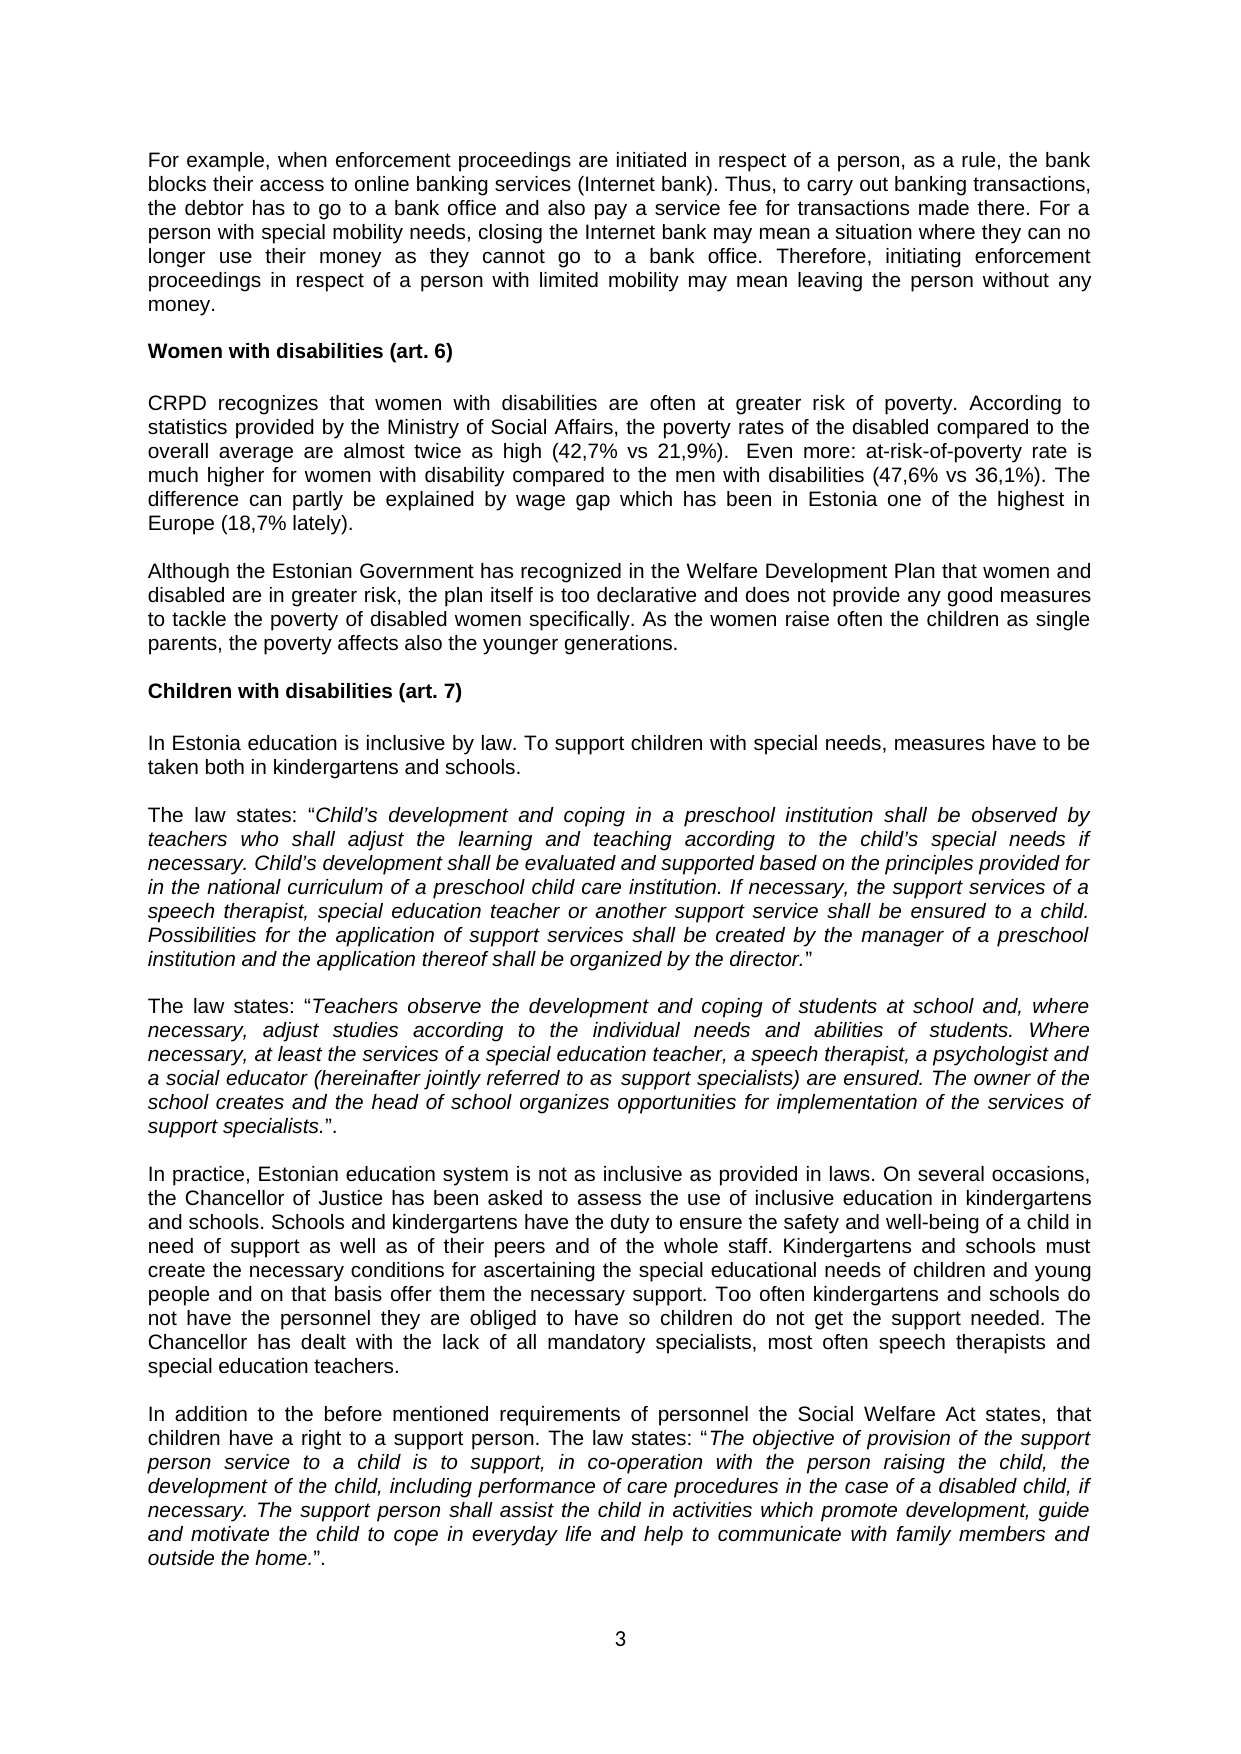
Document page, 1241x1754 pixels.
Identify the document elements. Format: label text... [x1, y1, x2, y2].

text In Estonia education is inclusive by law. To support children with special needs, measures have to be taken both in kindergartens and schools. [148, 731, 1093, 779]
text In addition to the before mentioned requirements of personnel the Social Welfare Act states, that children have a right to a support person. The law states: “The objective of provision of the support person service to a child is to support, in co-operation with the person raising the child, the development of the child, including performance of care procedures in the case of a disabled child, if necessary. The support person shall assist the child in activities which promote development, guide and motivate the child to cope in everyday life and help to communicate with family members and outside the home.”. [148, 1402, 1093, 1569]
text Women with disabilities (art. 6) [148, 339, 1093, 363]
text CRPD recognizes that women with disabilities are often at greater risk of poverty. According to statistics provided by the Ministry of Social Affairs, the poverty rates of the disabled compared to the overall average are almost twice as high (42,7% vs 21,9%). Even more: at-risk-of-poverty rate is much higher for women with disability compared to the men with disabilities (47,6% vs 36,1%). The difference can partly be explained by wage gap which has been in Estonia one of the highest in Europe (18,7% lately). [148, 391, 1093, 535]
text The law states: “Child’s development and coping in a preschool institution shall be observed by teachers who shall adjust the learning and teaching according to the child’s special needs if necessary. Child’s development shall be evaluated and supported based on the principles provided for in the national curriculum of a preschool child care institution. If necessary, the support services of a speech therapist, special education teacher or another support service shall be ensured to a child. Possibilities for the application of support services shall be created by the manager of a preschool institution and the application thereof shall be organized by the director.” [148, 803, 1093, 970]
text Children with disabilities (art. 7) [148, 679, 974, 703]
text For example, when enforcement proceedings are initiated in respect of a person, as a rule, the bank blocks their access to online banking services (Internet bank). Thus, to carry out banking transactions, the debtor has to go to a bank office and also pay a service fee for transactions made there. For a person with special mobility needs, closing the Internet bank may mean a situation where they can no longer use their money as they cannot go to a bank office. Therefore, initiating enforcement proceedings in respect of a person with limited mobility may mean leaving the person without any money. [148, 148, 1093, 315]
text Although the Estonian Government has recognized in the Welfare Development Plan that women and disabled are in greater risk, the plan itself is too declarative and does not provide any good measures to tackle the poverty of disabled women specifically. As the women raise often the children as single parents, the poverty affects also the younger generations. [148, 559, 1093, 655]
text In practice, Estonian education system is not as inclusive as provided in laws. On several occasions, the Chancellor of Justice has been asked to assess the use of inclusive education in kindergartens and schools. Schools and kindergartens have the duty to ensure the safety and well-being of a child in need of support as well as of their peers and of the whole staff. Kindergartens and schools must create the necessary conditions for ascertaining the special educational needs of children and young people and on that basis offer them the necessary support. Too often kindergartens and schools do not have the personnel they are obliged to have so children do not get the support needed. The Chancellor has dealt with the lack of all mandatory specialists, most often speech therapists and special education teachers. [148, 1162, 1093, 1378]
text The law states: “Teachers observe the development and coping of students at school and, where necessary, adjust studies according to the individual needs and abilities of students. Where necessary, at least the services of a special education teacher, a speech therapist, a psychologist and a social educator (hereinafter jointly referred to as support specialists) are ensured. The owner of the school creates and the head of school organizes opportunities for implementation of the services of support specialists.”. [148, 994, 1093, 1138]
